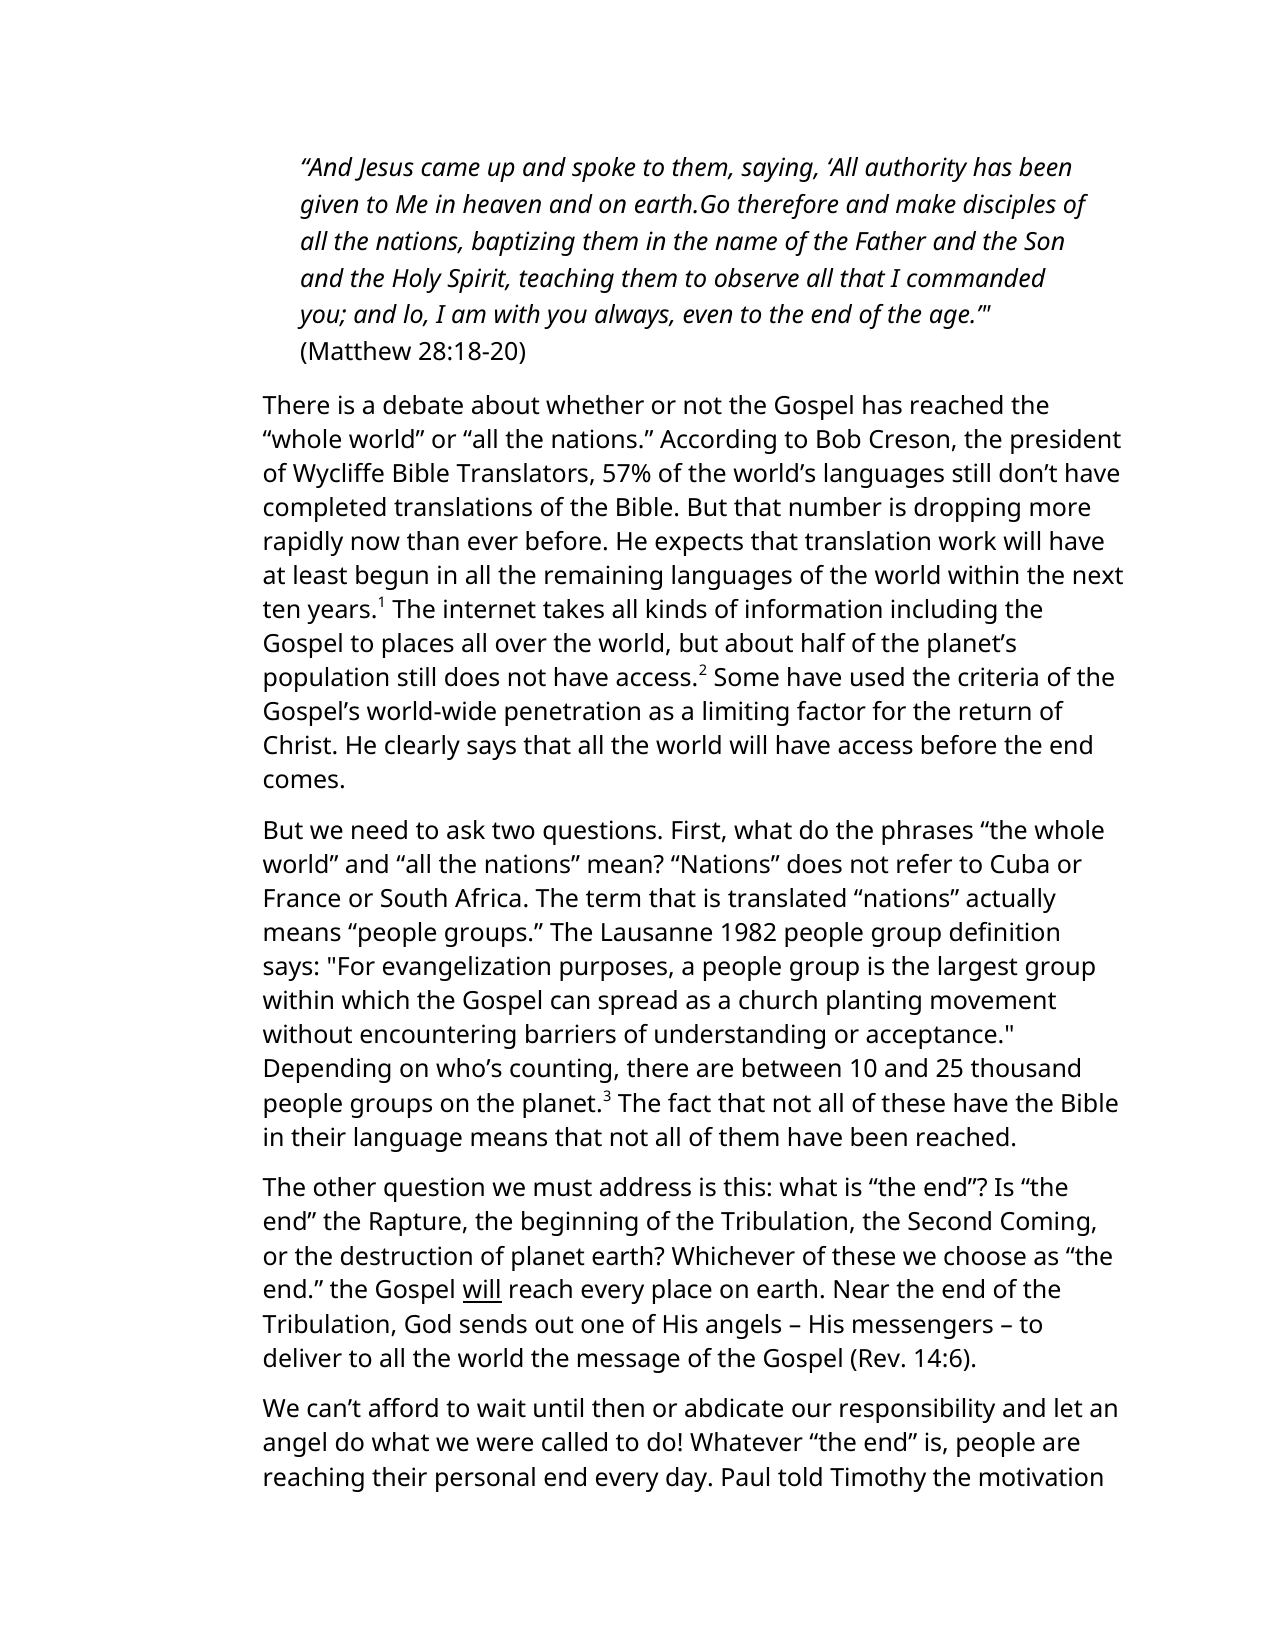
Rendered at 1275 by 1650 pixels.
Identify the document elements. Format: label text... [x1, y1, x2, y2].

text But we need to ask two questions. First, what do the phrases “the whole world” and “all the nations” mean? “Nations” does not refer to Cuba or France or South Africa. The term that is translated “nations” actually means “people groups.” The Lausanne 1982 people group definition says: "For evangelization purposes, a people group is the largest group within which the Gospel can spread as a church planting movement without encountering barriers of understanding or acceptance." Depending on who’s counting, there are between 10 and 25 thousand people groups on the planet. The fact that not all of these have the Bible in their language means that not all of them have been reached. [262, 813, 1125, 1153]
text “And Jesus came up and spoke to them, saying, ‘All authority has been given to Me in heaven and on earth.Go therefore and make disciples of all the nations, baptizing them in the name of the Father and the Son and the Holy Spirit, teaching them to observe all that I commanded you; and lo, I am with you always, even to the end of the age.’" (Matthew 28:18-20) [300, 150, 1087, 368]
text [262, 1391, 1125, 1493]
text The other question we must address is this: what is “the end”? Is “the end” the Rapture, the beginning of the Tribulation, the Second Coming, or the destruction of planet earth? Whichever of these we choose as “the end.” the Gospel will reach every place on earth. Near the end of the Tribulation, God sends out one of His angels – His messengers – to deliver to all the world the message of the Gospel (Rev. 14:6). [262, 1170, 1125, 1374]
text There is a debate about whether or not the Gospel has reached the “whole world” or “all the nations.” According to Bob Creson, the president of Wycliffe Bible Translators, 57% of the world’s languages still don’t have completed translations of the Bible. But that number is dropping more rapidly now than ever before. He expects that translation work will have at least begun in all the remaining languages of the world within the next ten years. The internet takes all kinds of information including the Gospel to places all over the world, but about half of the planet’s population still does not have access. Some have used the criteria of the Gospel’s world-wide penetration as a limiting factor for the return of Christ. He clearly says that all the world will have access before the end comes. [262, 387, 1125, 796]
